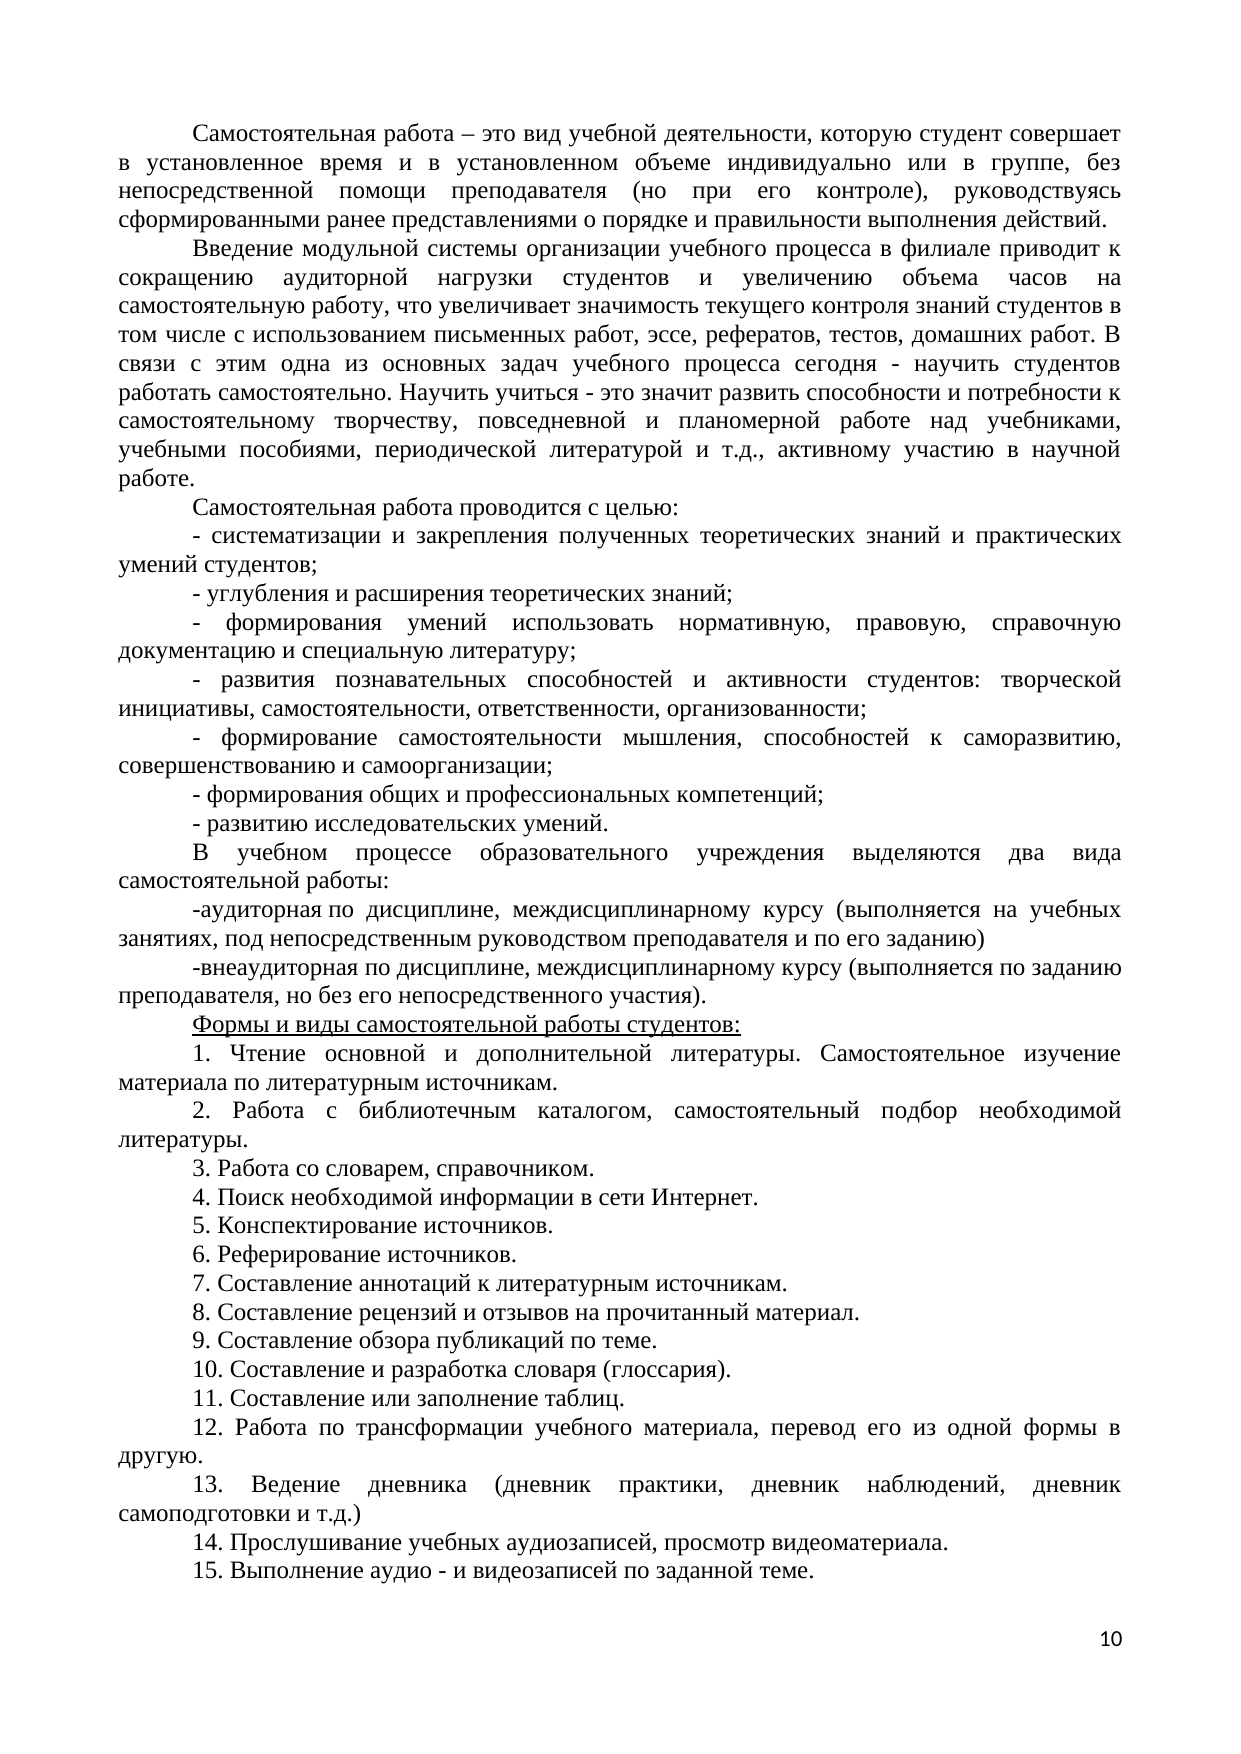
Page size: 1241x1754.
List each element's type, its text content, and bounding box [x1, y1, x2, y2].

text 7. Составление аннотаций к литературным источникам. [118, 1268, 1122, 1297]
text 13. Ведение дневника (дневник практики, дневник наблюдений, дневник самоподготовки и т.д.) [118, 1469, 1122, 1527]
text 8. Составление рецензий и отзывов на прочитанный материал. [118, 1297, 1122, 1326]
text - систематизации и закрепления полученных теоретических знаний и практических умений студентов; [118, 521, 1122, 578]
text 11. Составление или заполнение таблиц. [118, 1383, 1122, 1412]
text -внеаудиторная по дисциплине, междисциплинарному курсу (выполняется по заданию преподавателя, но без его непосредственного участия). [118, 952, 1122, 1009]
text 15. Выполнение аудио - и видеозаписей по заданной теме. [118, 1556, 1122, 1584]
text 2. Работа с библиотечным каталогом, самостоятельный подбор необходимой литературы. [118, 1096, 1122, 1153]
text 3. Работа со словарем, справочником. [118, 1153, 1122, 1182]
text Формы и виды самостоятельной работы студентов: [118, 1009, 1122, 1038]
text - углубления и расширения теоретических знаний; [118, 578, 1122, 607]
text 5. Конспектирование источников. [118, 1211, 1122, 1239]
text - формирование самостоятельности мышления, способностей к саморазвитию, совершенствованию и самоорганизации; [118, 722, 1122, 779]
text - развития познавательных способностей и активности студентов: творческой инициативы, самостоятельности, ответственности, организованности; [118, 664, 1122, 722]
text 14. Прослушивание учебных аудиозаписей, просмотр видеоматериала. [118, 1527, 1122, 1556]
text - формирования общих и профессиональных компетенций; [118, 779, 1122, 808]
text 4. Поиск необходимой информации в сети Интернет. [118, 1182, 1122, 1211]
text 9. Составление обзора публикаций по теме. [118, 1326, 1122, 1354]
text 6. Реферирование источников. [118, 1239, 1122, 1268]
text 1. Чтение основной и дополнительной литературы. Самостоятельное изучение материала по литературным источникам. [118, 1038, 1122, 1096]
text 12. Работа по трансформации учебного материала, перевод его из одной формы в другую. [118, 1412, 1122, 1469]
text - формирования умений использовать нормативную, правовую, справочную документацию и специальную литературу; [118, 607, 1122, 664]
text В учебном процессе образовательного учреждения выделяются два вида самостоятельной работы: [118, 837, 1122, 894]
text Самостоятельная работа – это вид учебной деятельности, которую студент совершает в установленное время и в установленном объеме индивидуально или в группе, без непосредственной помощи преподавателя (но при его контроле), руководствуясь сформированными ранее представлениями о порядке и правильности выполнения действий. [118, 118, 1122, 233]
text 10. Составление и разработка словаря (глоссария). [118, 1354, 1122, 1383]
text Введение модульной системы организации учебного процесса в филиале приводит к сокращению аудиторной нагрузки студентов и увеличению объема часов на самостоятельную работу, что увеличивает значимость текущего контроля знаний студентов в том числе с использованием письменных работ, эссе, рефератов, тестов, домашних работ. В связи с этим одна из основных задач учебного процесса сегодня - научить студентов работать самостоятельно. Научить учиться - это значит развить способности и потребности к самостоятельному творчеству, повседневной и планомерной работе над учебниками, учебными пособиями, периодической литературой и т.д., активному участию в научной работе. [118, 233, 1122, 492]
text Самостоятельная работа проводится с целью: [118, 492, 1122, 521]
text - развитию исследовательских умений. [118, 808, 1122, 837]
text -аудиторная по дисциплине, междисциплинарному курсу (выполняется на учебных занятиях, под непосредственным руководством преподавателя и по его заданию) [118, 894, 1122, 952]
